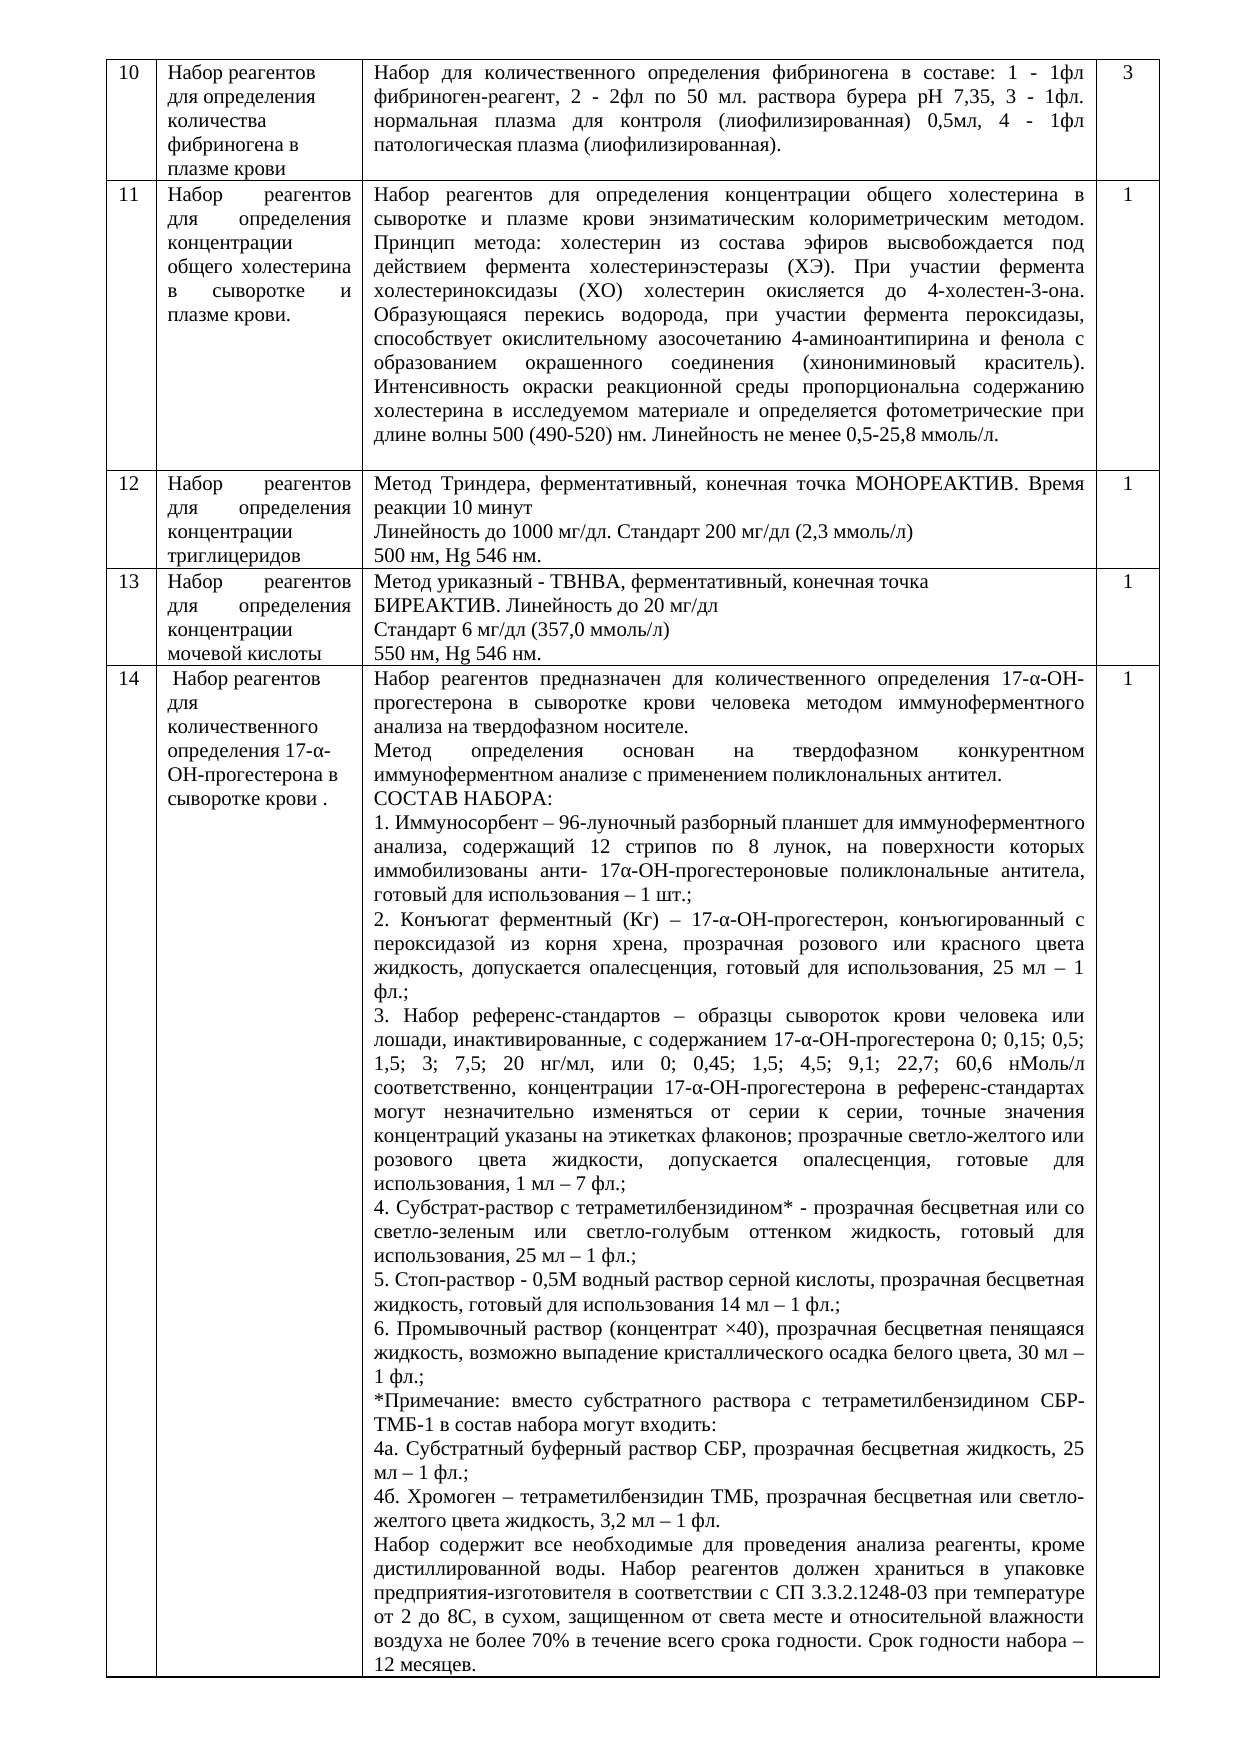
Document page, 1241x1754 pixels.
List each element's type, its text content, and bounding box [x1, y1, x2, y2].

table_cell 12 [107, 471, 156, 567]
table_cell Метод уриказный - ТВНВА, ферментативный, конечная точка БИРЕАКТИВ. Линейность до 20 мг/дл Стандарт 6 мг/дл (357,0 ммоль/л) 550 нм, Hg 546 нм. [363, 569, 1096, 665]
table_cell 1 [1097, 666, 1159, 1676]
table_cell Набор реагентов предназначен для количественного определения 17-α-ОН-прогестерона в сыворотке крови человека методом иммуноферментного анализа на твердофазном носителе. Метод определения основан на твердофазном конкурентном иммуноферментном анализе с применением поликлональных антител. СОСТАВ НАБОРА: 1. Иммуносорбент – 96-луночный разборный планшет для иммуноферментного анализа, содержащий 12 стрипов по 8 лунок, на поверхности которых иммобилизованы анти- 17α-ОН-прогестероновые поликлональные антитела, готовый для использования – 1 шт.; 2. Конъюгат ферментный (Кг) – 17-α-ОН-прогестерон, конъюгированный с пероксидазой из корня хрена, прозрачная розового или красного цвета жидкость, допускается опалесценция, готовый для использования, 25 мл – 1 фл.; 3. Набор референс-стандартов – образцы сывороток крови человека или лошади, инактивированные, с содержанием 17-α-ОН-прогестерона 0; 0,15; 0,5; 1,5; 3; 7,5; 20 нг/мл, или 0; 0,45; 1,5; 4,5; 9,1; 22,7; 60,6 нМоль/л соответственно, концентрации 17-α-ОН-прогестерона в референс-стандартах могут незначительно изменяться от серии к серии, точные значения концентраций указаны на этикетках флаконов; прозрачные светло-желтого или розового цвета жидкости, допускается опалесценция, готовые для использования, 1 мл – 7 фл.; 4. Субстрат-раствор с тетраметилбензидином* - прозрачная бесцветная или со светло-зеленым или светло-голубым оттенком жидкость, готовый для использования, 25 мл – 1 фл.; 5. Стоп-раствор - 0,5М водный раствор серной кислоты, прозрачная бесцветная жидкость, готовый для использования 14 мл – 1 фл.; 6. Промывочный раствор (концентрат ×40), прозрачная бесцветная пенящаяся жидкость, возможно выпадение кристаллического осадка белого цвета, 30 мл – 1 фл.; *Примечание: вместо субстратного раствора с тетраметилбензидином СБР-ТМБ-1 в состав набора могут входить: 4а. Субстратный буферный раствор СБР, прозрачная бесцветная жидкость, 25 мл – 1 фл.; 4б. Хромоген – тетраметилбензидин ТМБ, прозрачная бесцветная или светло- желтого цвета жидкость, 3,2 мл – 1 фл. Набор содержит все необходимые для проведения анализа реагенты, кроме дистиллированной воды. Набор реагентов должен храниться в упаковке предприятия-изготовителя в соответствии с СП 3.3.2.1248-03 при температуре от 2 до 8C, в сухом, защищенном от света месте и относительной влажности воздуха не более 70% в течение всего срока годности. Срок годности набора – 12 месяцев. [363, 666, 1096, 1676]
table_cell Набор реагентов для определения концентрации общего холестерина в сыворотке и плазме крови. [157, 181, 362, 470]
table_cell Набор реагентов для количественного определения 17-α-ОН-прогестерона в сыворотке крови . [157, 666, 362, 1676]
table_cell 1 [1097, 471, 1159, 567]
table_cell Набор реагентов для определения концентрации общего холестерина в сыворотке и плазме крови энзиматическим колориметрическим методом. Принцип метода: холестерин из состава эфиров высвобождается под действием фермента холестеринэстеразы (ХЭ). При участии фермента холестериноксидазы (ХО) холестерин окисляется до 4-холестен-3-она. Образующаяся перекись водорода, при участии фермента пероксидазы, способствует окислительному азосочетанию 4-аминоантипирина и фенола с образованием окрашенного соединения (хинониминовый краситель). Интенсивность окраски реакционной среды пропорциональна содержанию холестерина в исследуемом материале и определяется фотометрические при длине волны 500 (490-520) нм. Линейность не менее 0,5-25,8 ммоль/л. [363, 181, 1096, 470]
table_cell 1 [1097, 569, 1159, 665]
table_header Набор реагентов для определения количества фибриногена в плазме крови [157, 60, 362, 180]
table_cell 14 [107, 666, 156, 1676]
table_cell Метод Триндера, ферментативный, конечная точка МОНОРЕАКТИВ. Время реакции 10 минут Линейность до 1000 мг/дл. Стандарт 200 мг/дл (2,3 ммоль/л) 500 нм, Hg 546 нм. [363, 471, 1096, 567]
table_cell 13 [107, 569, 156, 665]
table_cell Набор реагентов для определения концентрации мочевой кислоты [157, 569, 362, 665]
table_header Набор для количественного определения фибриногена в составе: 1 - 1фл фибриноген-реагент, 2 - 2фл по 50 мл. раствора бурера рН 7,35, 3 - 1фл. нормальная плазма для контроля (лиофилизированная) 0,5мл, 4 - 1фл патологическая плазма (лиофилизированная). [363, 60, 1096, 180]
table_cell Набор реагентов для определения концентрации триглицеридов [157, 471, 362, 567]
table_header 3 [1097, 60, 1159, 180]
table_cell 1 [1097, 181, 1159, 470]
table_header 10 [107, 60, 156, 180]
table_cell 11 [107, 181, 156, 470]
